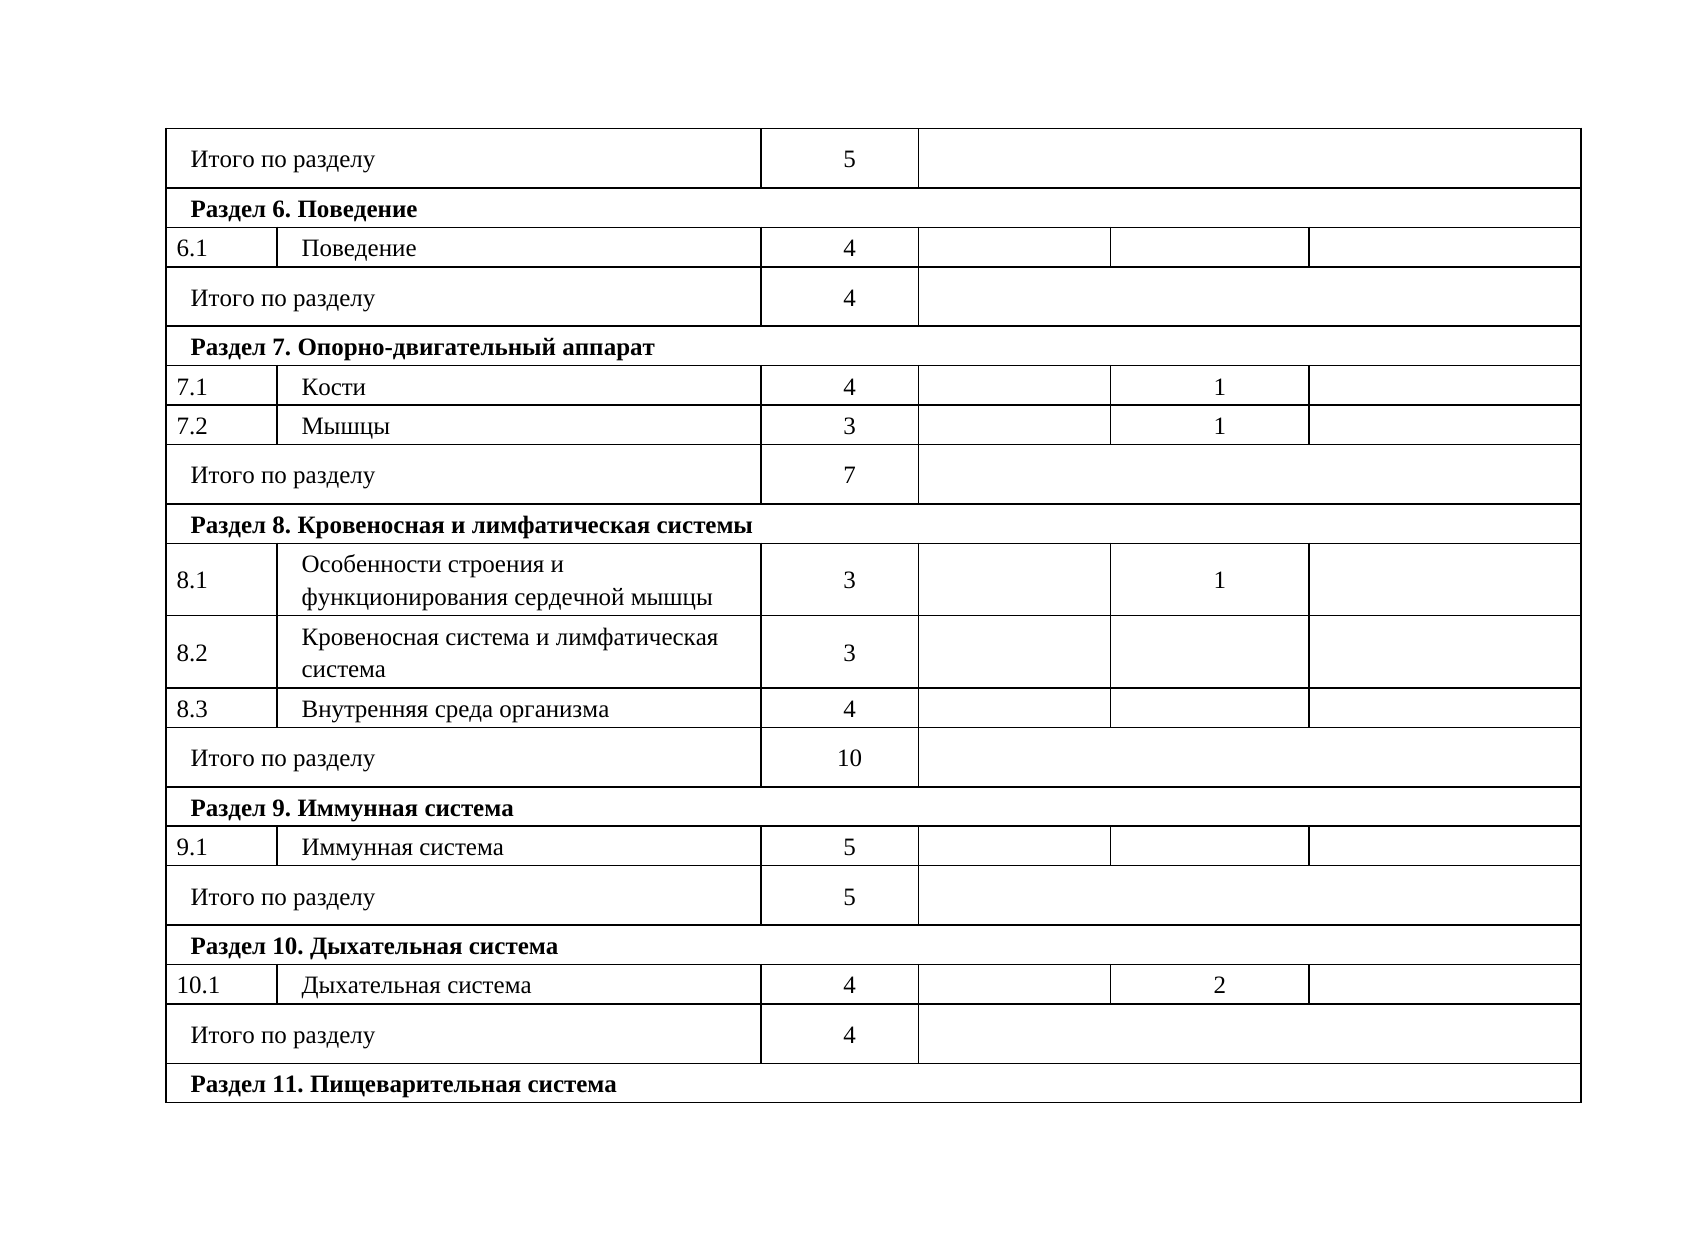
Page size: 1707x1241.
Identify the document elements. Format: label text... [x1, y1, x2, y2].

table_cell [919, 129, 1580, 187]
table_cell [919, 366, 1110, 404]
table_cell 4 [762, 689, 918, 727]
table_cell 7.2 [167, 406, 276, 443]
table_cell [919, 406, 1110, 443]
table_cell 10.1 [167, 965, 276, 1003]
table_cell [1310, 406, 1580, 443]
table_cell 7 [762, 445, 918, 503]
table_cell 7.1 [167, 366, 276, 404]
table_cell [1310, 616, 1580, 687]
table_cell 9.1 [167, 827, 276, 865]
table_cell Дыхательная система [278, 965, 760, 1003]
table_cell Мышцы [278, 406, 760, 443]
table_cell 4 [762, 965, 918, 1003]
table_cell 4 [762, 1005, 918, 1062]
table_cell 2 [1111, 965, 1308, 1003]
table_cell [919, 728, 1580, 786]
table_cell [919, 1005, 1580, 1062]
table_cell Раздел 8. Кровеносная и лимфатическая системы [167, 505, 1580, 542]
table_cell [1310, 827, 1580, 865]
table_cell Кости [278, 366, 760, 404]
table_cell 1 [1111, 544, 1308, 615]
table_cell 1 [1111, 406, 1308, 443]
table_cell Внутренняя среда организма [278, 689, 760, 727]
table_cell 1 [1111, 366, 1308, 404]
table_cell [919, 268, 1580, 325]
table_cell 3 [762, 406, 918, 443]
table_cell Итого по разделу [167, 268, 760, 325]
table_cell [1310, 689, 1580, 727]
table_cell Раздел 11. Пищеварительная система [167, 1064, 1580, 1102]
table_cell [919, 689, 1110, 727]
table_cell [1310, 228, 1580, 266]
table_cell 4 [762, 366, 918, 404]
table_cell [919, 445, 1580, 503]
table_cell Итого по разделу [167, 445, 760, 503]
table_cell 8.2 [167, 616, 276, 687]
table_cell Раздел 6. Поведение [167, 189, 1580, 227]
table_cell 8.3 [167, 689, 276, 727]
table_cell Итого по разделу [167, 866, 760, 924]
table_cell [919, 965, 1110, 1003]
table_cell [919, 228, 1110, 266]
table_cell [919, 544, 1110, 615]
table_cell 10 [762, 728, 918, 786]
table_cell Итого по разделу [167, 1005, 760, 1062]
table_cell [1111, 689, 1308, 727]
table_cell [1310, 965, 1580, 1003]
table_cell 6.1 [167, 228, 276, 266]
table_cell [1111, 616, 1308, 687]
table_cell [919, 866, 1580, 924]
table_cell Итого по разделу [167, 129, 760, 187]
table_cell 5 [762, 866, 918, 924]
table_cell Особенности строения и функционирования сердечной мышцы [278, 544, 760, 615]
table_cell 4 [762, 268, 918, 325]
table_cell 3 [762, 544, 918, 615]
table_cell Раздел 7. Опорно-двигательный аппарат [167, 327, 1580, 365]
table_cell Раздел 10. Дыхательная система [167, 926, 1580, 964]
table_cell Итого по разделу [167, 728, 760, 786]
table_cell Кровеносная система и лимфатическая система [278, 616, 760, 687]
table_cell [1310, 544, 1580, 615]
table_cell Поведение [278, 228, 760, 266]
table_cell Иммунная система [278, 827, 760, 865]
table_cell 3 [762, 616, 918, 687]
table_cell 5 [762, 129, 918, 187]
table_cell [1111, 827, 1308, 865]
table_cell [919, 827, 1110, 865]
table_cell 4 [762, 228, 918, 266]
table_cell 8.1 [167, 544, 276, 615]
table_cell Раздел 9. Иммунная система [167, 788, 1580, 825]
table_cell 5 [762, 827, 918, 865]
table_cell [919, 616, 1110, 687]
table_cell [1310, 366, 1580, 404]
table_cell [1111, 228, 1308, 266]
